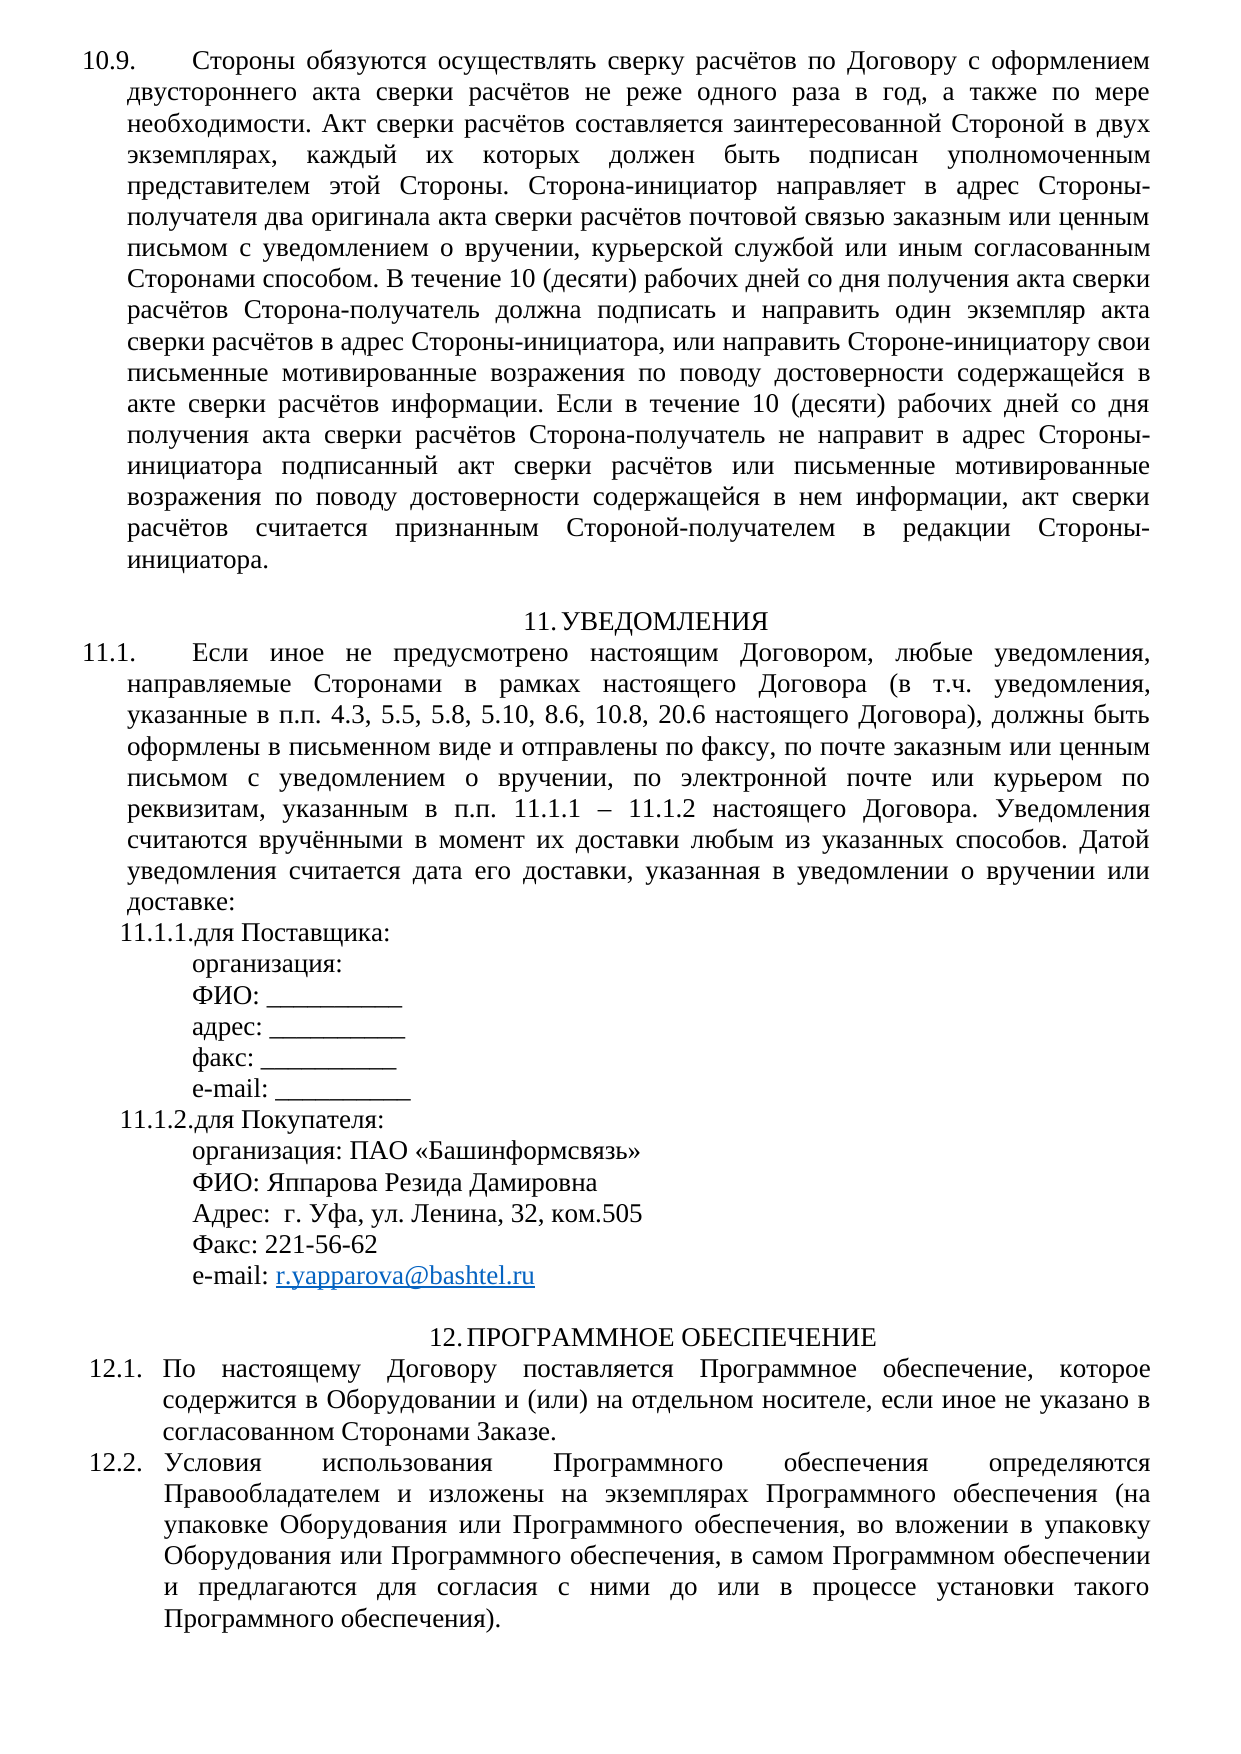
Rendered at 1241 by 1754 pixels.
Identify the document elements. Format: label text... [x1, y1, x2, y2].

text организация: ПАО «Башинформсвязь» [127, 1134, 1152, 1166]
text ФИО: __________ [127, 979, 1152, 1010]
list для Поставщика: [119, 916, 1152, 948]
list Условия использования Программного обеспечения определяются Правообладателем и изложены на экземплярах Программного обеспечения (на упаковке Оборудования или Программного обеспечения, во вложении в упаковку Оборудования или Программного обеспечения, в самом Программном обеспечении и предлагаются для согласия с ними до или в процессе установки такого Программного обеспечения). [89, 1446, 1152, 1633]
text Адрес: г. Уфа, ул. Ленина, 32, ком.505 [192, 1197, 1152, 1228]
text факс: __________ [127, 1041, 1152, 1072]
list Стороны обязуются осуществлять сверку расчётов по Договору с оформлением двустороннего акта сверки расчётов не реже одного раза в год, а также по мере необходимости. Акт сверки расчётов составляется заинтересованной Стороной в двух экземплярах, каждый их которых должен быть подписан уполномоченным представителем этой Стороны. Сторона-инициатор направляет в адрес Стороны-получателя два оригинала акта сверки расчётов почтовой связью заказным или ценным письмом с уведомлением о вручении, курьерской службой или иным согласованным Сторонами способом. В течение 10 (десяти) рабочих дней со дня получения акта сверки расчётов Сторона-получатель должна подписать и направить один экземпляр акта сверки расчётов в адрес Стороны-инициатора, или направить Стороне-инициатору свои письменные мотивированные возражения по поводу достоверности содержащейся в акте сверки расчётов информации. Если в течение 10 (десяти) рабочих дней со дня получения акта сверки расчётов Сторона-получатель не направит в адрес Стороны-инициатора подписанный акт сверки расчётов или письменные мотивированные возражения по поводу достоверности содержащейся в нем информации, акт сверки расчётов считается признанным Стороной-получателем в редакции Стороны-инициатора. [82, 44, 1152, 574]
list По настоящему Договору поставляется Программное обеспечение, которое содержится в Оборудовании и (или) на отдельном носителе, если иное не указано в согласованном Сторонами Заказе. [89, 1352, 1152, 1446]
text организация: [127, 948, 1152, 979]
text адрес: __________ [127, 1010, 1152, 1041]
text Факс: 221-56-62 [192, 1228, 1152, 1259]
text ФИО: Яппарова Резида Дамировна [192, 1166, 1152, 1197]
list для Покупателя: [119, 1103, 1152, 1134]
list ПРОГРАММНОЕ ОБЕСПЕЧЕНИЕ [154, 1321, 1152, 1352]
text e-mail: __________ [127, 1072, 1152, 1103]
list УВЕДОМЛЕНИЯ [140, 605, 1152, 636]
list Если иное не предусмотрено настоящим Договором, любые уведомления, направляемые Сторонами в рамках настоящего Договора (в т.ч. уведомления, указанные в п.п. 4.3, 5.5, 5.8, 5.10, 8.6, 10.8, 20.6 настоящего Договора), должны быть оформлены в письменном виде и отправлены по факсу, по почте заказным или ценным письмом с уведомлением о вручении, по электронной почте или курьером по реквизитам, указанным в п.п. 11.1.1 – 11.1.2 настоящего Договора. Уведомления считаются вручёнными в момент их доставки любым из указанных способов. Датой уведомления считается дата его доставки, указанная в уведомлении о вручении или доставке: [82, 636, 1152, 916]
text e-mail: r.yapparova@bashtel.ru [192, 1259, 1152, 1290]
